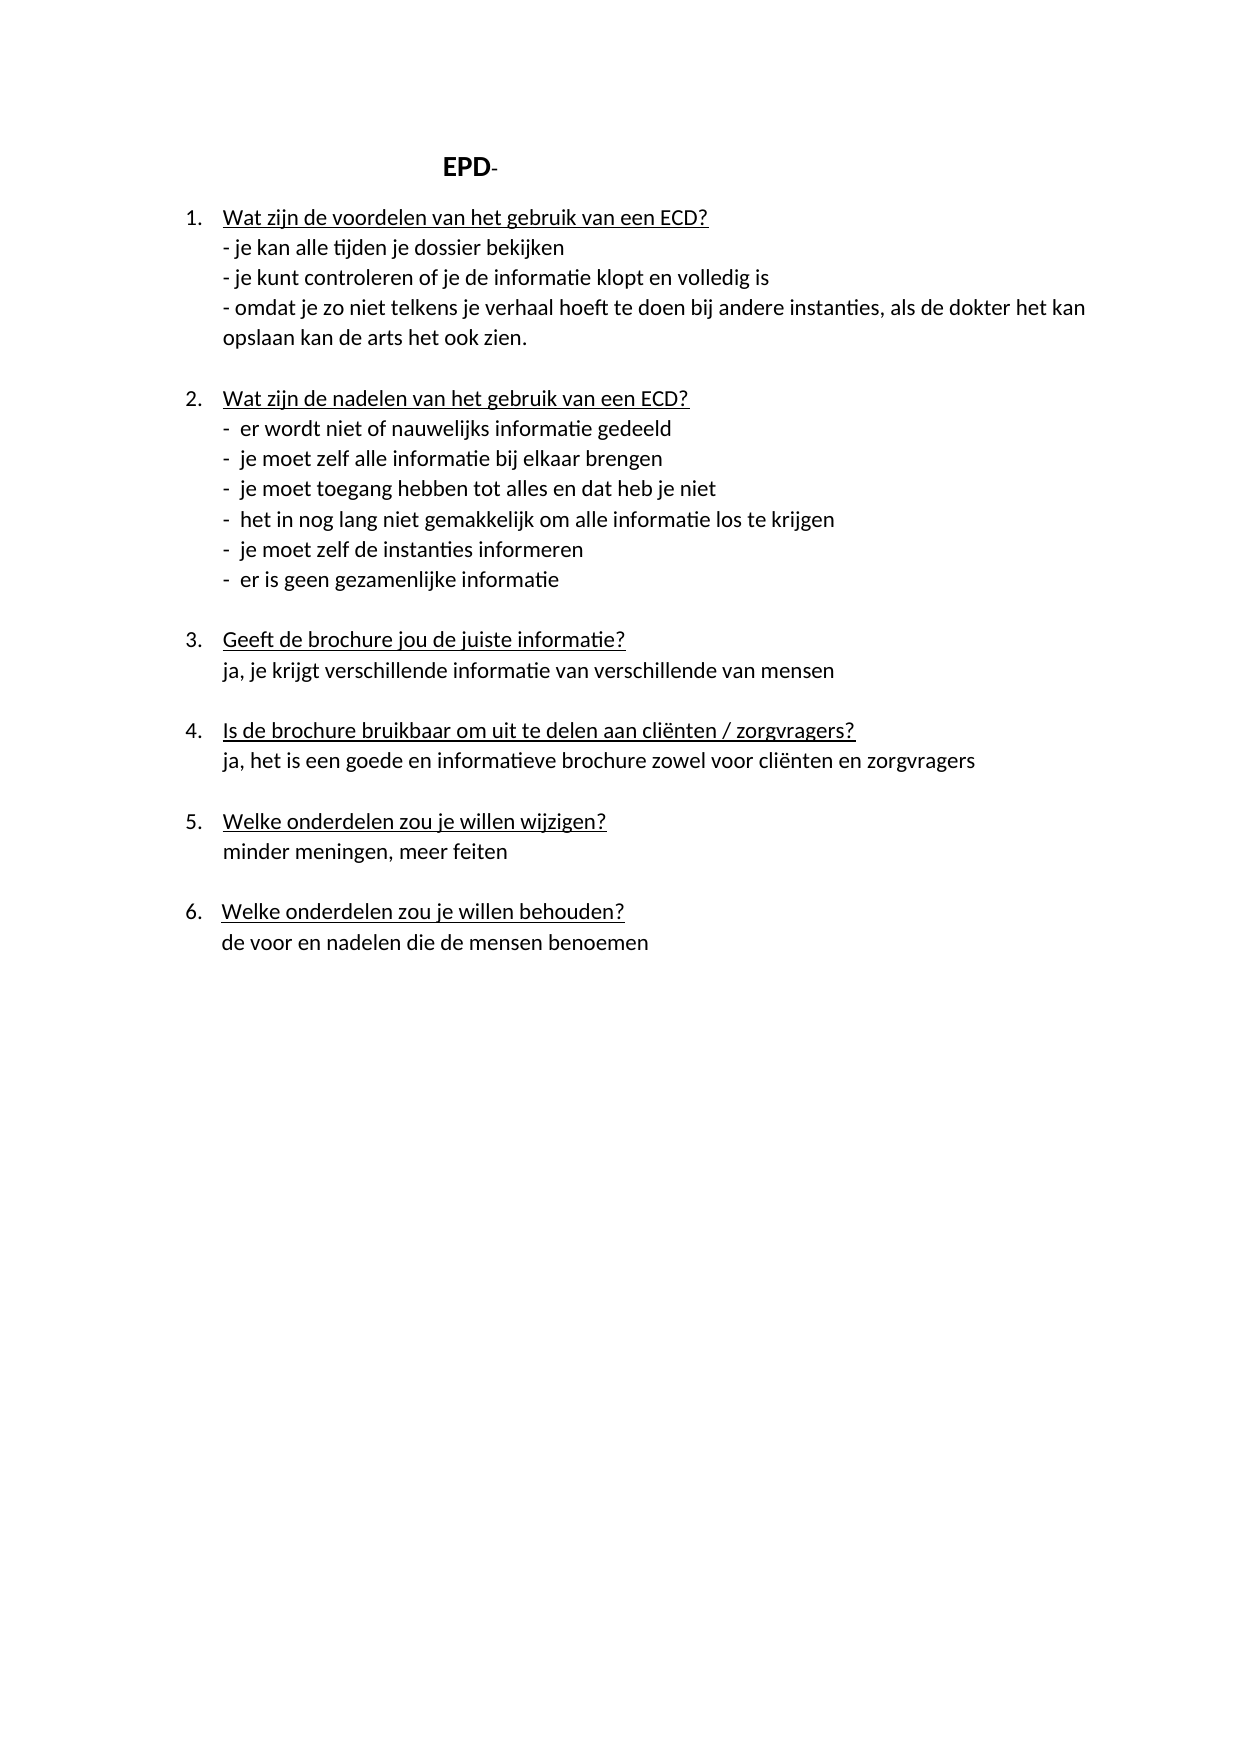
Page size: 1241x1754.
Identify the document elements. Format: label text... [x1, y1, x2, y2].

list Welke onderdelen zou je willen behouden? de voor en nadelen die de mensen benoemen [185, 897, 1093, 956]
list Geeft de brochure jou de juiste informatie? ja, je krijgt verschillende informatie van verschillende van mensen [185, 626, 1093, 684]
list Welke onderdelen zou je willen wijzigen? minder meningen, meer feiten [185, 807, 1093, 895]
list Wat zijn de nadelen van het gebruik van een ECD? - er wordt niet of nauwelijks informatie gedeeld - je moet zelf alle informatie bij elkaar brengen - je moet toegang hebben tot alles en dat heb je niet - het in nog lang niet gemakkelijk om alle informatie los te krijgen - je moet zelf de instanties informeren - er is geen gezamenlijke informatie [185, 384, 1093, 623]
list Wat zijn de voordelen van het gebruik van een ECD? - je kan alle tijden je dossier bekijken - je kunt controleren of je de informatie klopt en volledig is - omdat je zo niet telkens je verhaal hoeft te doen bij andere instanties, als de dokter het kan opslaan kan de arts het ook zien. [185, 203, 1093, 382]
list Is de brochure bruikbaar om uit te delen aan cliënten / zorgvragers? ja, het is een goede en informatieve brochure zowel voor cliënten en zorgvragers [185, 716, 1093, 774]
text EPD- [148, 148, 1093, 183]
